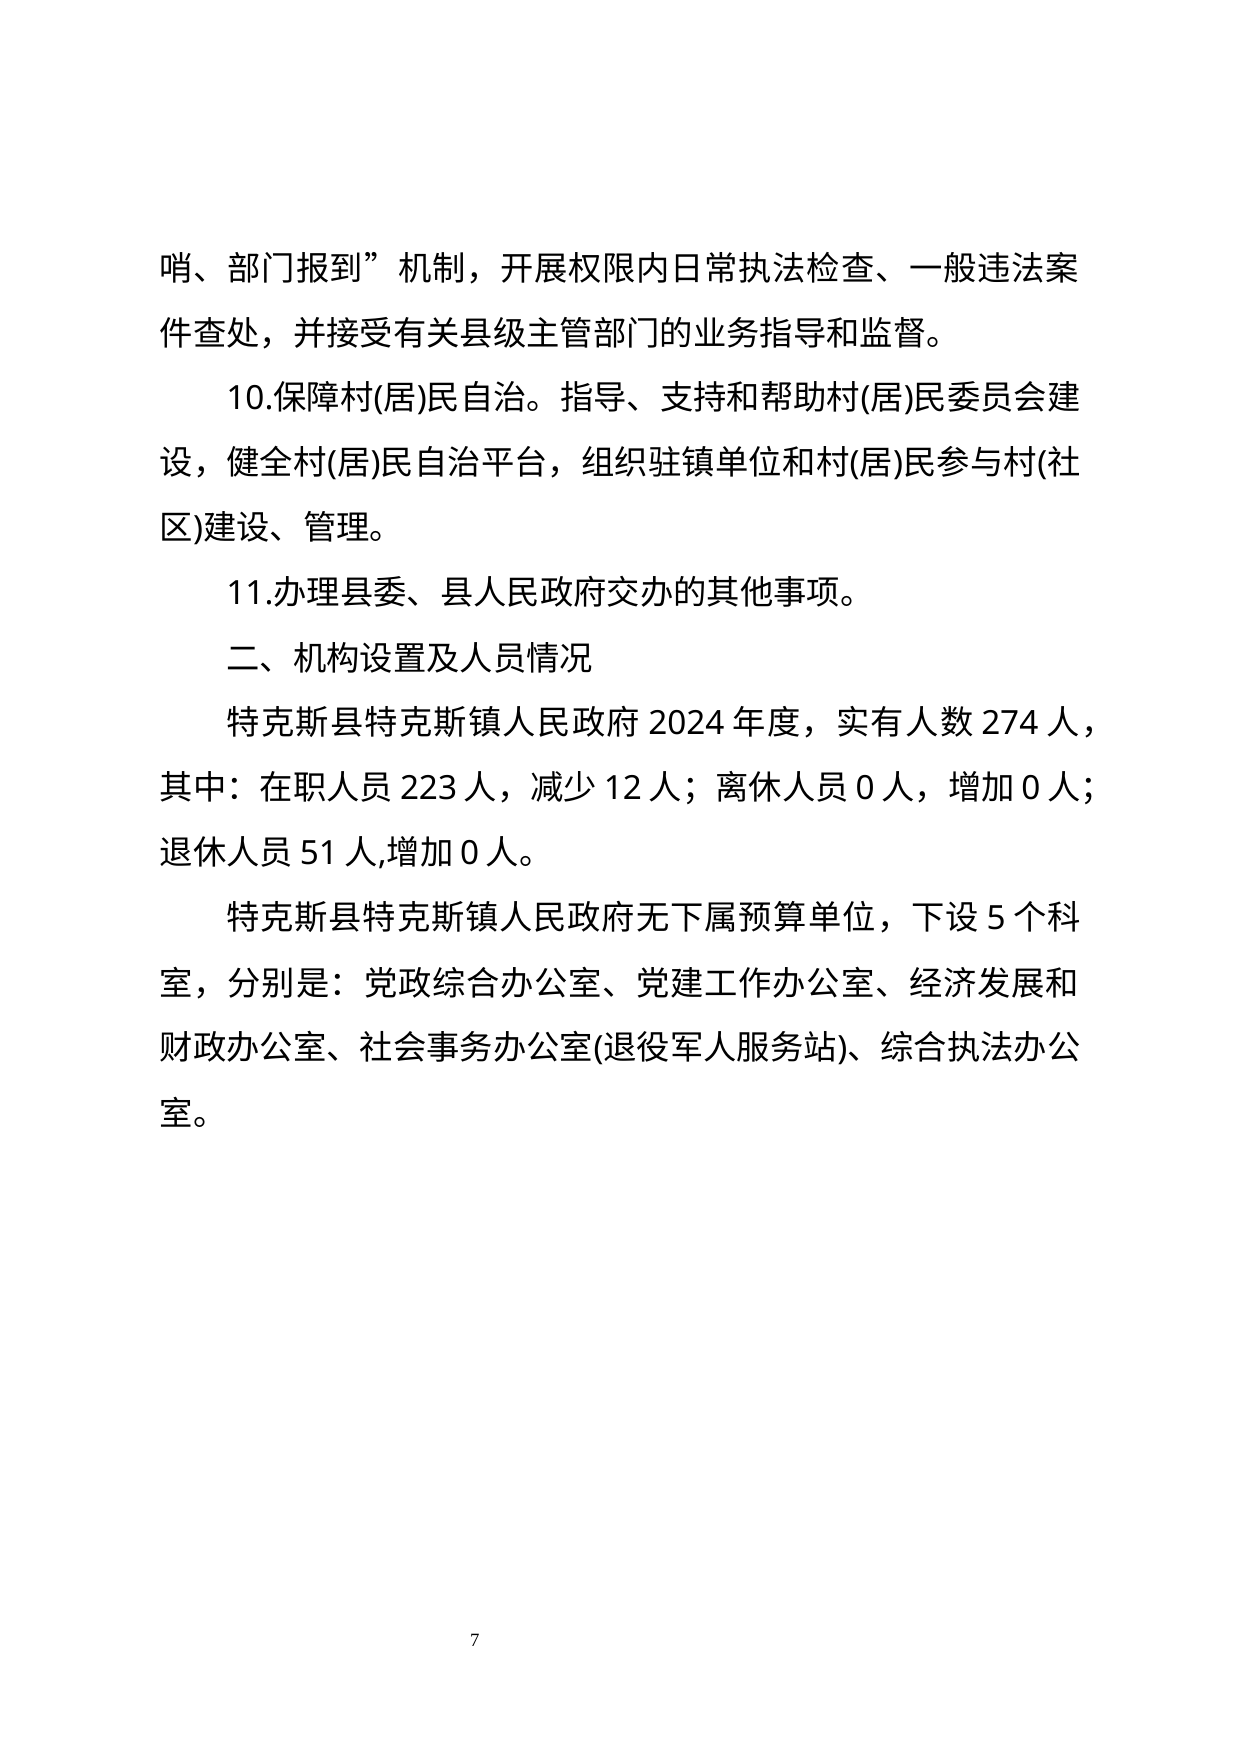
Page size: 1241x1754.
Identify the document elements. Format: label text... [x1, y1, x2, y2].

text 特克斯县特克斯镇人民政府2024年度，实有人数274人，其中：在职人员223人，减少12人；离休人员0人，增加0人；退休人员51人,增加0人。 [159, 688, 1081, 883]
text 二、机构设置及人员情况 [159, 623, 1081, 688]
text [159, 233, 1081, 363]
text 11.办理县委、县人民政府交办的其他事项。 [159, 558, 1081, 623]
text 10.保障村(居)民自治。指导、支持和帮助村(居)民委员会建设，健全村(居)民自治平台，组织驻镇单位和村(居)民参与村(社区)建设、管理。 [159, 363, 1081, 558]
text 特克斯县特克斯镇人民政府无下属预算单位，下设5个科室，分别是：党政综合办公室、党建工作办公室、经济发展和财政办公室、社会事务办公室(退役军人服务站)、综合执法办公室。 [159, 883, 1081, 1143]
